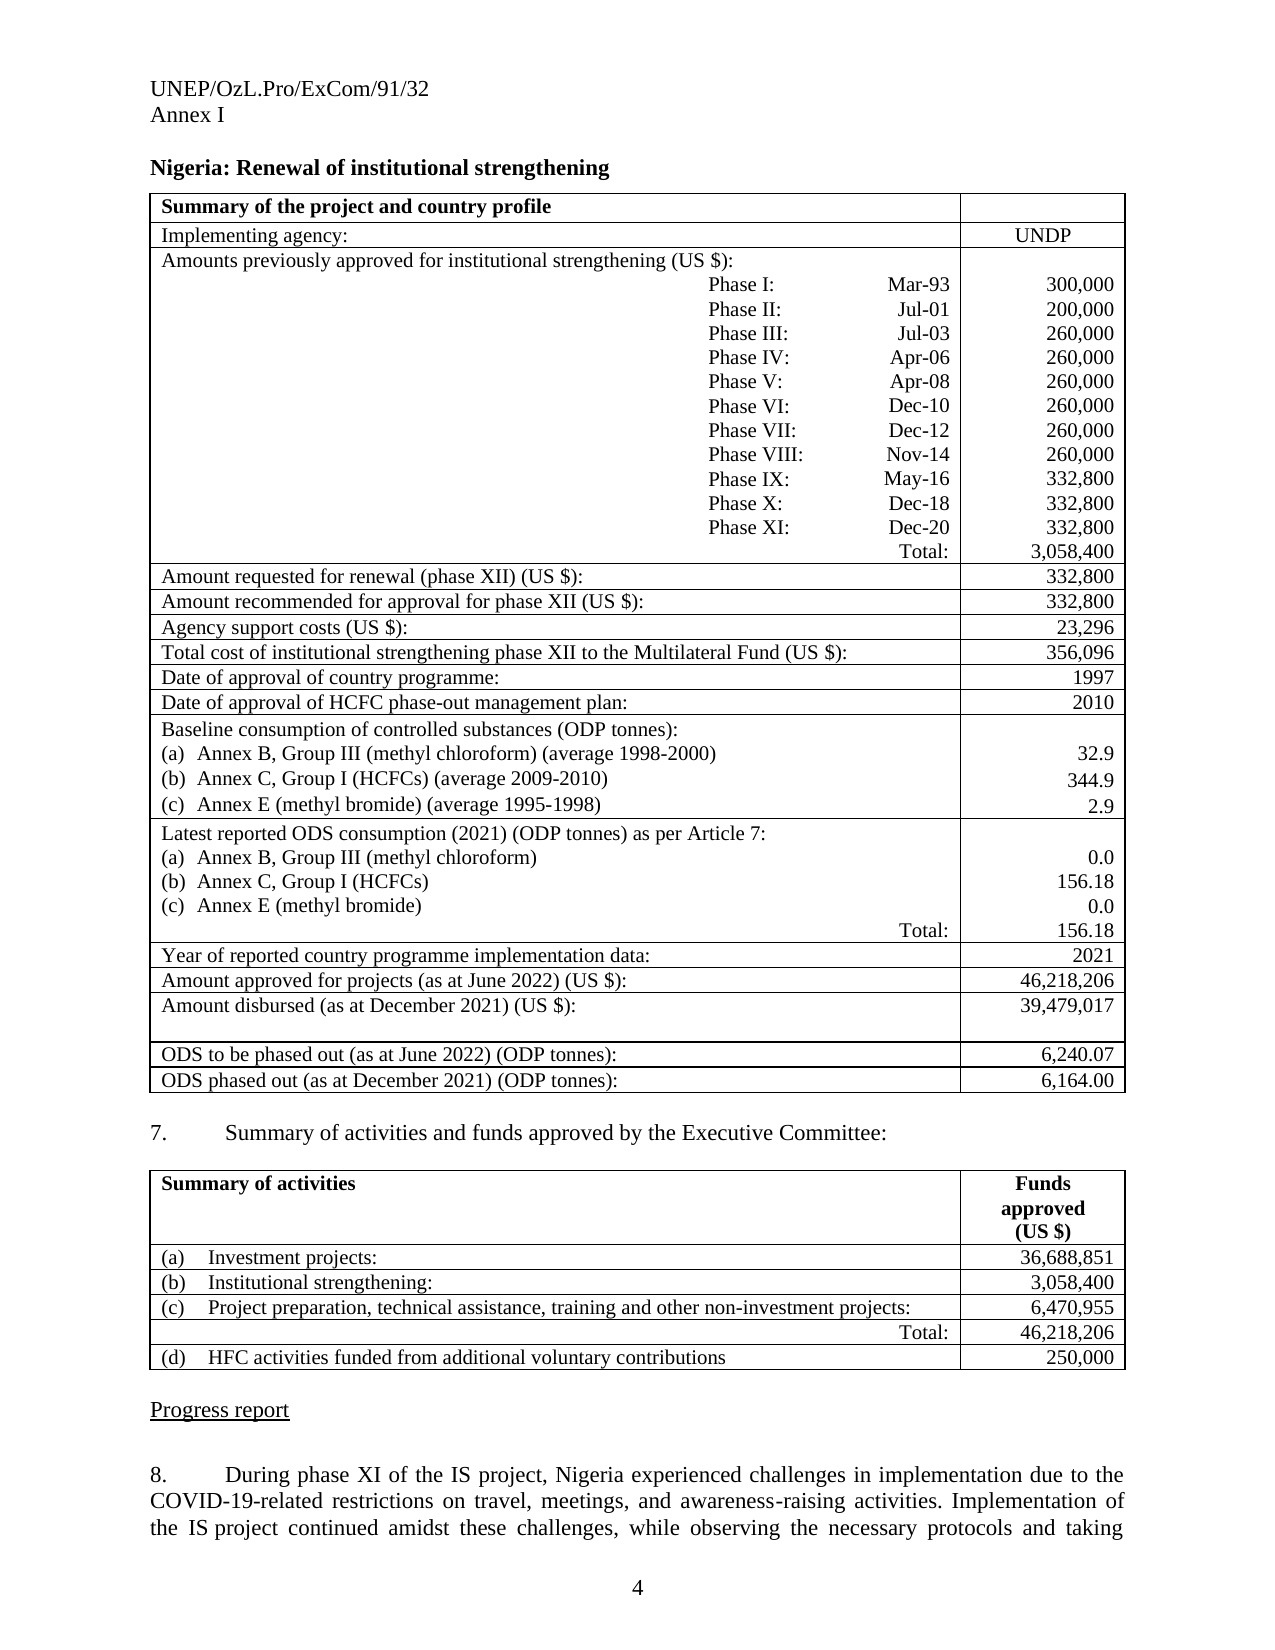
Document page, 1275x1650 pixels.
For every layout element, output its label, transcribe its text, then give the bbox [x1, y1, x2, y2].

table_cell Phase IX: [151, 466, 825, 491]
table_cell Amount recommended for approval for phase XII (US $): [151, 590, 960, 613]
table_cell (d) [151, 1345, 208, 1369]
table_cell (c) Annex E (methyl bromide) [151, 894, 960, 918]
table_cell Phase VIII: [151, 442, 825, 466]
table_cell Amounts previously approved for institutional strengthening (US $): [151, 248, 960, 272]
table_cell 1997 [961, 665, 1124, 689]
table_cell [961, 248, 1124, 272]
table_cell 260,000 [961, 442, 1124, 466]
table_cell 156.18 [961, 918, 1124, 942]
table_cell ODS phased out (as at December 2021) (ODP tonnes): [151, 1068, 960, 1092]
table_cell Amount requested for renewal (phase XII) (US $): [151, 564, 960, 588]
table_cell Year of reported country programme implementation data: [151, 943, 960, 967]
table_header Summary of activities [151, 1171, 960, 1243]
table_cell Total: [151, 918, 960, 942]
table_header Funds approved (US $) [961, 1171, 1124, 1243]
table_cell Apr-08 [825, 369, 960, 393]
table_cell ODS to be phased out (as at June 2022) (ODP tonnes): [151, 1043, 960, 1066]
table_cell 3,058,400 [961, 1270, 1124, 1294]
table_cell 2010 [961, 690, 1124, 714]
table_cell 0.0 [961, 894, 1124, 918]
table_cell May-16 [825, 466, 960, 491]
table_header [961, 194, 1124, 222]
table_cell 260,000 [961, 394, 1124, 418]
table_cell 23,296 [961, 615, 1124, 639]
table_cell 260,000 [961, 418, 1124, 442]
text Progress report [150, 1396, 1125, 1423]
table_cell 356,096 [961, 640, 1124, 664]
table_cell Total: [151, 1320, 960, 1344]
table_cell 250,000 [961, 1345, 1124, 1369]
table_cell 332,800 [961, 590, 1124, 613]
table_cell Amount disbursed (as at December 2021) (US $): [151, 993, 960, 1041]
table_cell Dec-12 [825, 418, 960, 442]
table_cell Implementing agency: [151, 223, 960, 247]
table_cell 46,218,206 [961, 1320, 1124, 1344]
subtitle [150, 1461, 1125, 1540]
table_cell 2021 [961, 943, 1124, 967]
table_cell (a) Annex B, Group III (methyl chloroform) (average 1998-2000) [151, 741, 960, 765]
table_cell 32.9 [961, 741, 1124, 765]
table_cell Date of approval of HCFC phase-out management plan: [151, 690, 960, 714]
table_cell Phase IV: [151, 345, 825, 369]
table_cell Phase II: [151, 296, 825, 321]
table_cell 2.9 [961, 792, 1124, 818]
table_cell Phase XI: [151, 515, 825, 539]
table_cell 332,800 [961, 491, 1124, 515]
table_cell Jul-01 [825, 296, 960, 321]
table_cell 260,000 [961, 369, 1124, 393]
table_cell Phase V: [151, 369, 825, 393]
table_header Summary of the project and country profile [151, 194, 960, 222]
table_cell Dec-10 [825, 394, 960, 418]
table_cell 260,000 [961, 345, 1124, 369]
table_cell (a) [151, 1245, 208, 1269]
table_cell 344.9 [961, 765, 1124, 792]
table_cell UNDP [961, 223, 1124, 247]
table_cell 6,470,955 [961, 1295, 1124, 1319]
table_cell (a) Annex B, Group III (methyl chloroform) [151, 845, 960, 869]
table_cell 200,000 [961, 296, 1124, 321]
table_cell Total cost of institutional strengthening phase XII to the Multilateral Fund (US $): [151, 640, 960, 664]
table_cell Dec-18 [825, 491, 960, 515]
text Nigeria: Renewal of institutional strengthening [150, 154, 1125, 180]
table_cell 332,800 [961, 466, 1124, 491]
table_cell 39,479,017 [961, 993, 1124, 1041]
table_cell Phase VII: [151, 418, 825, 442]
table_cell Institutional strengthening: [208, 1270, 960, 1294]
table_cell 6,240.07 [961, 1043, 1124, 1066]
table_cell Total: [151, 539, 960, 563]
table_cell Mar-93 [825, 272, 960, 296]
table_cell Dec-20 [825, 515, 960, 539]
list Summary of activities and funds approved by the Executive Committee: [150, 1119, 1125, 1145]
table_cell Date of approval of country programme: [151, 665, 960, 689]
table_cell 156.18 [961, 869, 1124, 893]
table_cell (c) Annex E (methyl bromide) (average 1995-1998) [151, 792, 960, 818]
table_cell 36,688,851 [961, 1245, 1124, 1269]
table_cell Jul-03 [825, 321, 960, 345]
table_cell (b) Annex C, Group I (HCFCs) [151, 869, 960, 893]
table_cell Latest reported ODS consumption (2021) (ODP tonnes) as per Article 7: [151, 819, 960, 845]
table_cell 300,000 [961, 272, 1124, 296]
table_cell Agency support costs (US $): [151, 615, 960, 639]
table_cell (b) [151, 1270, 208, 1294]
table_cell Baseline consumption of controlled substances (ODP tonnes): [151, 715, 960, 741]
table_cell Phase I: [151, 272, 825, 296]
table_cell 332,800 [961, 564, 1124, 588]
table_cell [961, 715, 1124, 741]
table_cell Nov-14 [825, 442, 960, 466]
table_cell 260,000 [961, 321, 1124, 345]
table_cell Amount approved for projects (as at June 2022) (US $): [151, 968, 960, 992]
table_cell Phase III: [151, 321, 825, 345]
table_cell Project preparation, technical assistance, training and other non-investment projects: [208, 1295, 960, 1319]
table_cell 332,800 [961, 515, 1124, 539]
table_cell 3,058,400 [961, 539, 1124, 563]
table_cell (b) Annex C, Group I (HCFCs) (average 2009-2010) [151, 765, 960, 792]
table_cell (c) [151, 1295, 208, 1319]
table_cell HFC activities funded from additional voluntary contributions [208, 1345, 960, 1369]
table_cell 0.0 [961, 845, 1124, 869]
table_cell Phase VI: [151, 394, 825, 418]
table_cell [961, 819, 1124, 845]
table_cell 6,164.00 [961, 1068, 1124, 1092]
table_cell Phase X: [151, 491, 825, 515]
table_cell Apr-06 [825, 345, 960, 369]
table_cell Investment projects: [208, 1245, 960, 1269]
table_cell 46,218,206 [961, 968, 1124, 992]
